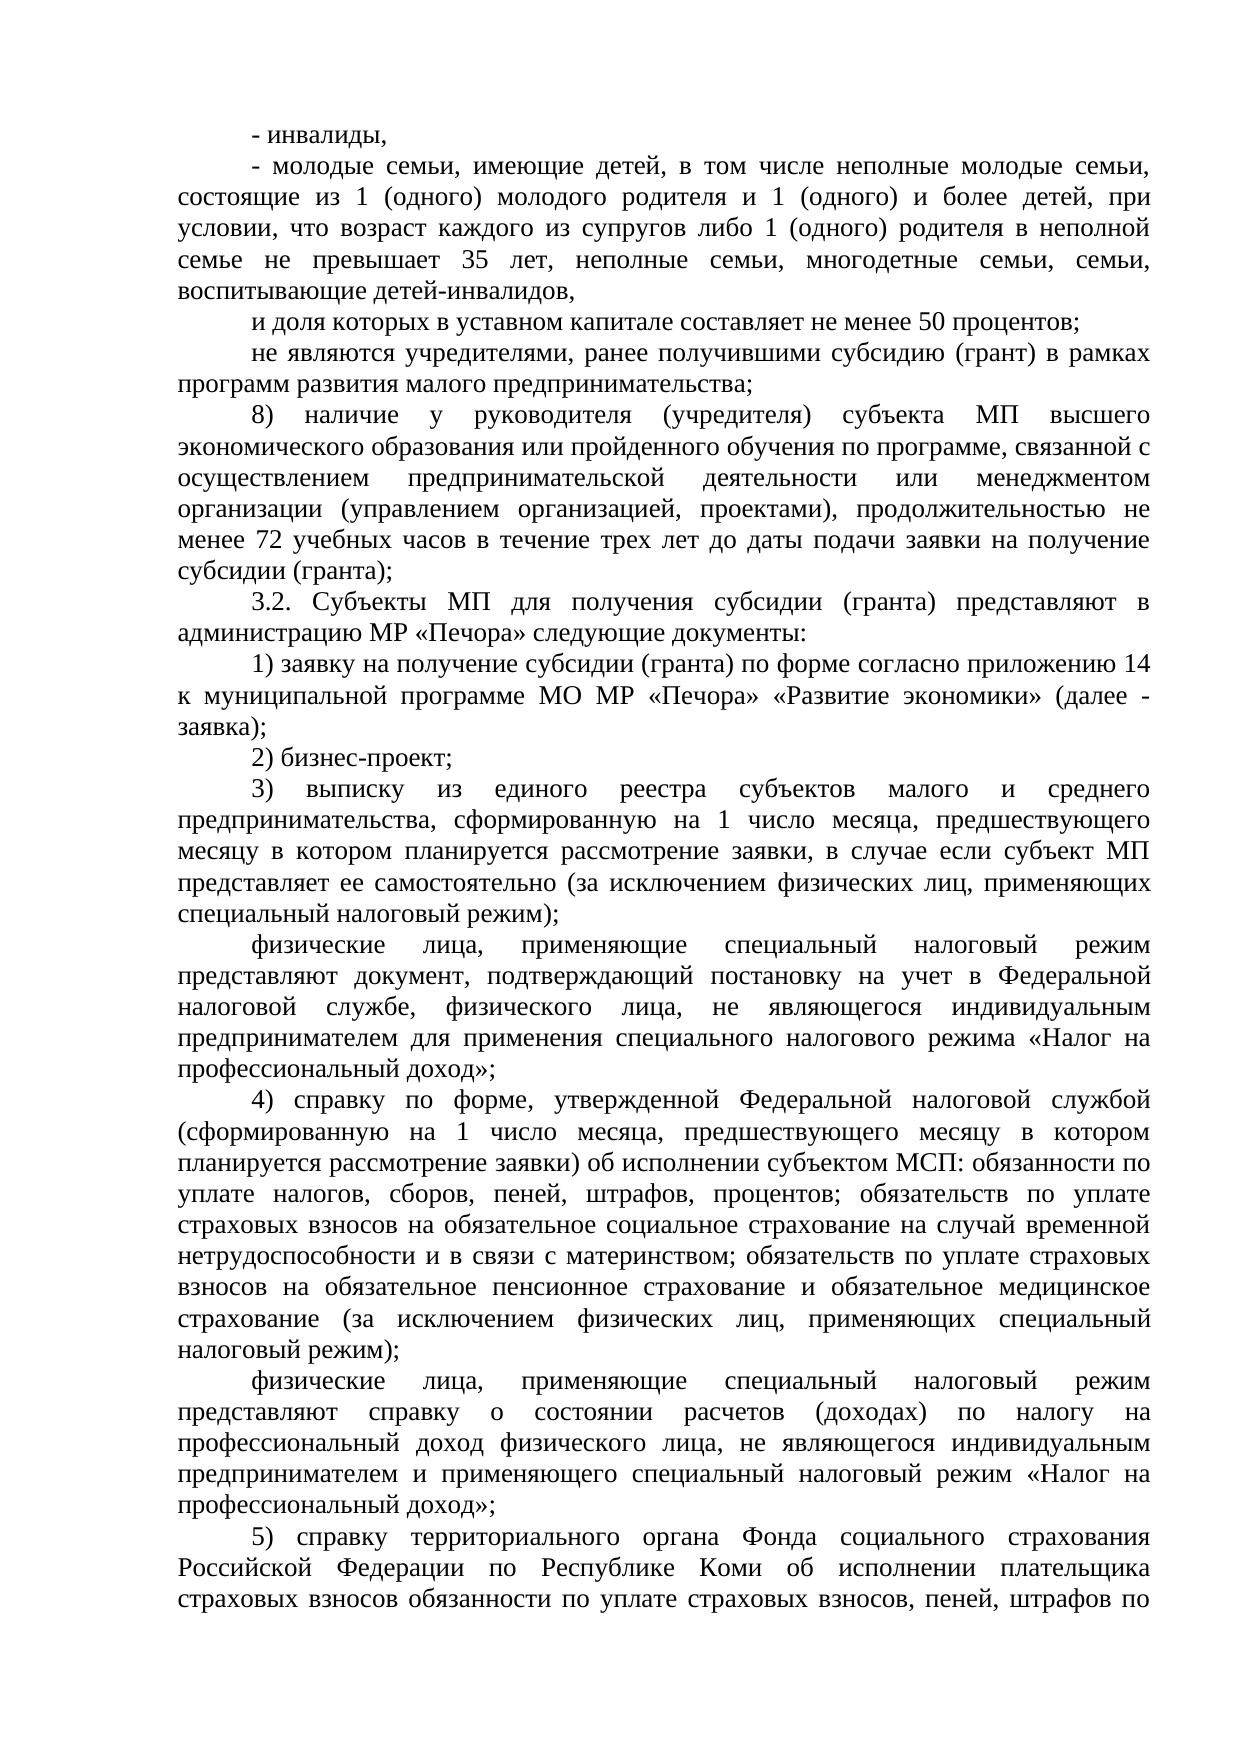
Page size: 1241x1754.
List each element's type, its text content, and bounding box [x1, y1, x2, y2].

text 3) выписку из единого реестра субъектов малого и среднего предпринимательства, сформированную на 1 число месяца, предшествующего месяцу в котором планируется рассмотрение заявки, в случае если субъект МП представляет ее самостоятельно (за исключением физических лиц, применяющих специальный налоговый режим); [177, 772, 1152, 928]
text - инвалиды, [177, 118, 1152, 149]
text 3.2. Субъекты МП для получения субсидии (гранта) представляют в администрацию МР «Печора» следующие документы: [177, 585, 1152, 648]
text - молодые семьи, имеющие детей, в том числе неполные молодые семьи, состоящие из 1 (одного) молодого родителя и 1 (одного) и более детей, при условии, что возраст каждого из супругов либо 1 (одного) родителя в неполной семье не превышает 35 лет, неполные семьи, многодетные семьи, семьи, воспитывающие детей-инвалидов, [177, 149, 1152, 305]
text 4) справку по форме, утвержденной Федеральной налоговой службой (сформированную на 1 число месяца, предшествующего месяцу в котором планируется рассмотрение заявки) об исполнении субъектом МСП: обязанности по уплате налогов, сборов, пеней, штрафов, процентов; обязательств по уплате страховых взносов на обязательное социальное страхование на случай временной нетрудоспособности и в связи с материнством; обязательств по уплате страховых взносов на обязательное пенсионное страхование и обязательное медицинское страхование (за исключением физических лиц, применяющих специальный налоговый режим); [177, 1084, 1152, 1364]
text 1) заявку на получение субсидии (гранта) по форме согласно приложению 14 к муниципальной программе МО МР «Печора» «Развитие экономики» (далее - заявка); [177, 648, 1152, 741]
text и доля которых в уставном капитале составляет не менее 50 процентов; [177, 305, 1152, 336]
text 2) бизнес-проект; [177, 741, 1152, 772]
text 8) наличие у руководителя (учредителя) субъекта МП высшего экономического образования или пройденного обучения по программе, связанной с осуществлением предпринимательской деятельности или менеджментом организации (управлением организацией, проектами), продолжительностью не менее 72 учебных часов в течение трех лет до даты подачи заявки на получение субсидии (гранта); [177, 398, 1152, 585]
text физические лица, применяющие специальный налоговый режим представляют справку о состоянии расчетов (доходах) по налогу на профессиональный доход физического лица, не являющегося индивидуальным предпринимателем и применяющего специальный налоговый режим «Налог на профессиональный доход»; [177, 1364, 1152, 1520]
text не являются учредителями, ранее получившими субсидию (грант) в рамках программ развития малого предпринимательства; [177, 336, 1152, 398]
text физические лица, применяющие специальный налоговый режим представляют документ, подтверждающий постановку на учет в Федеральной налоговой службе, физического лица, не являющегося индивидуальным предпринимателем для применения специального налогового режима «Налог на профессиональный доход»; [177, 928, 1152, 1084]
